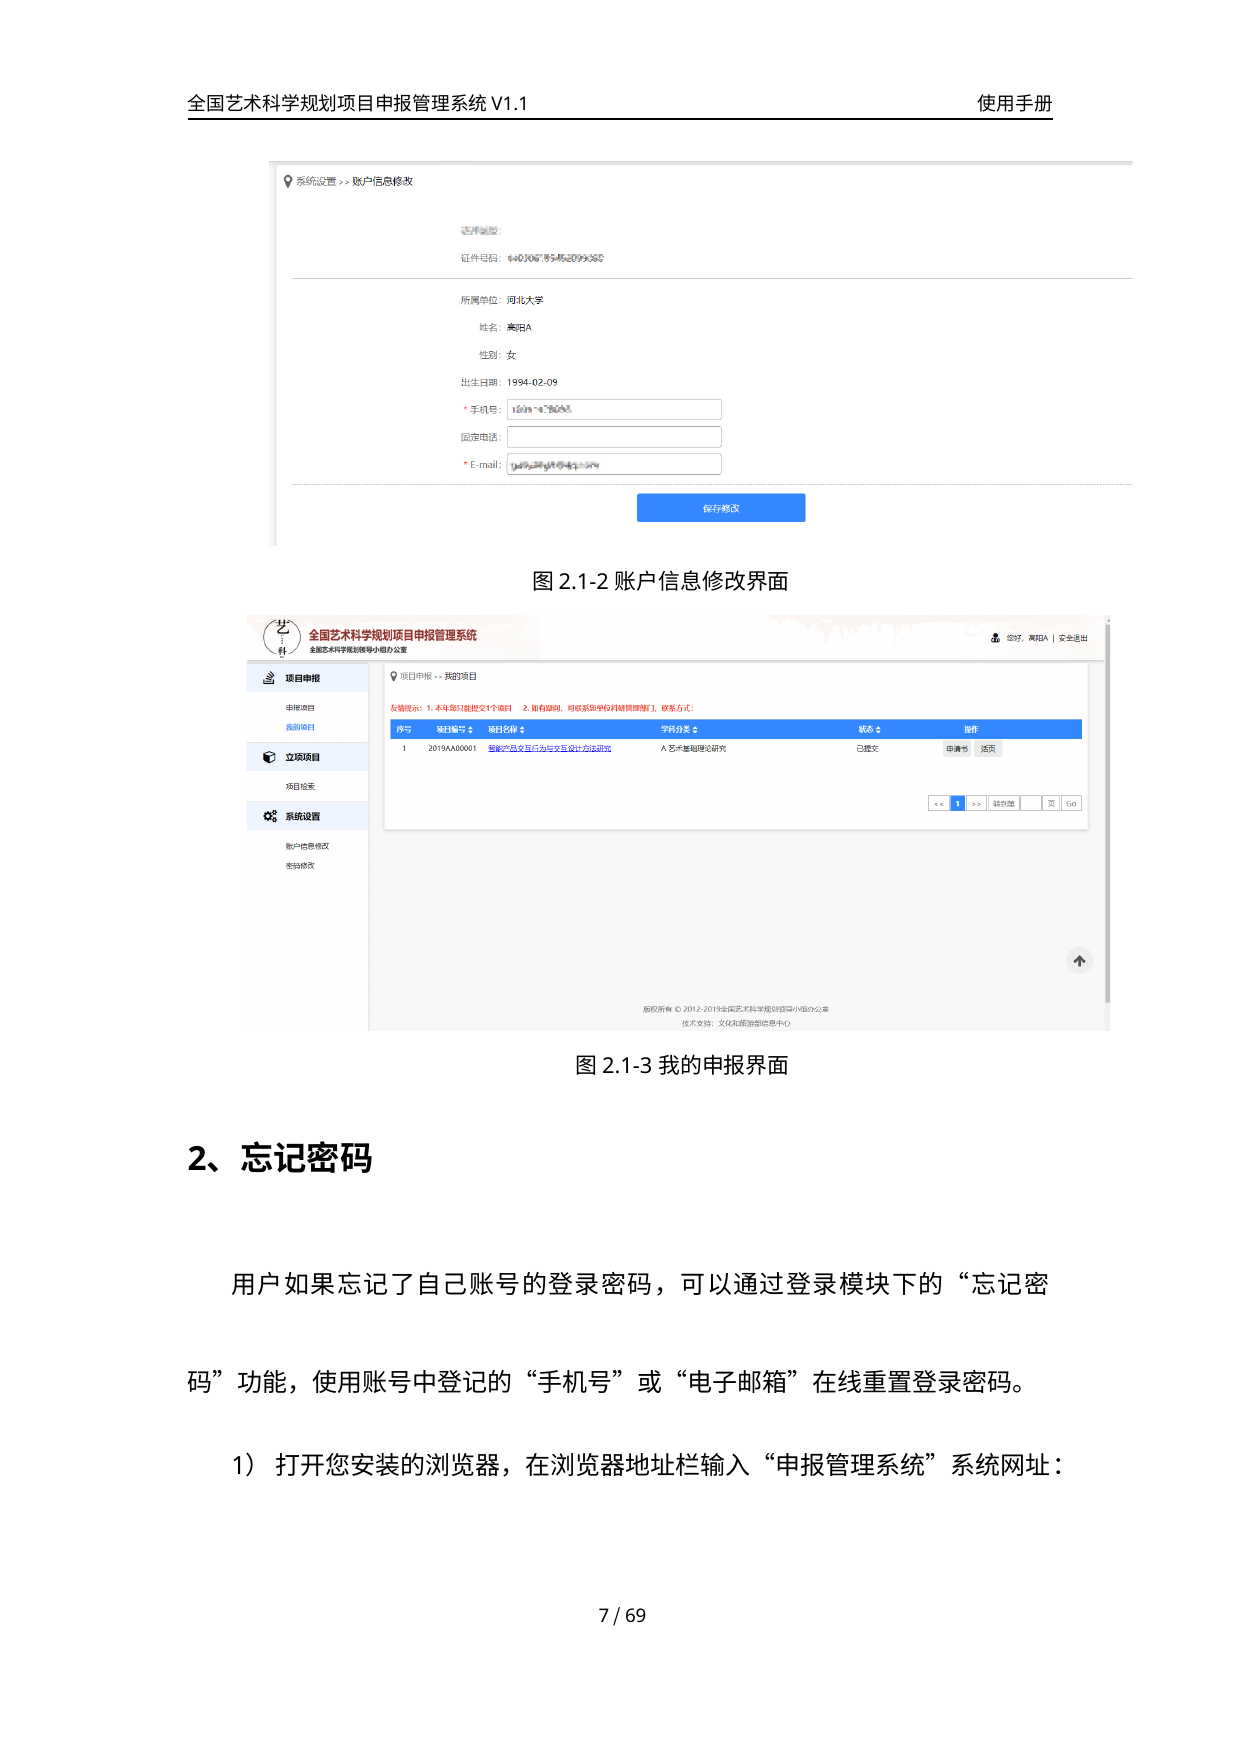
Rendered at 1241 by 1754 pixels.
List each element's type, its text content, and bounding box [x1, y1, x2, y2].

list 图2.1-3 我的申报界面 [312, 1048, 1053, 1080]
subtitle 2、忘记密码 [187, 1123, 1053, 1188]
list 图2.1-2 账户信息修改界面 [269, 563, 1053, 596]
picture [268, 160, 1133, 546]
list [231, 1431, 1053, 1496]
text 用户如果忘记了自己账号的登录密码，可以通过登录模块下的“忘记密码”功能，使用账号中登记的“手机号”或“电子邮箱”在线重置登录密码。 [187, 1251, 1053, 1413]
picture [246, 615, 1111, 1031]
